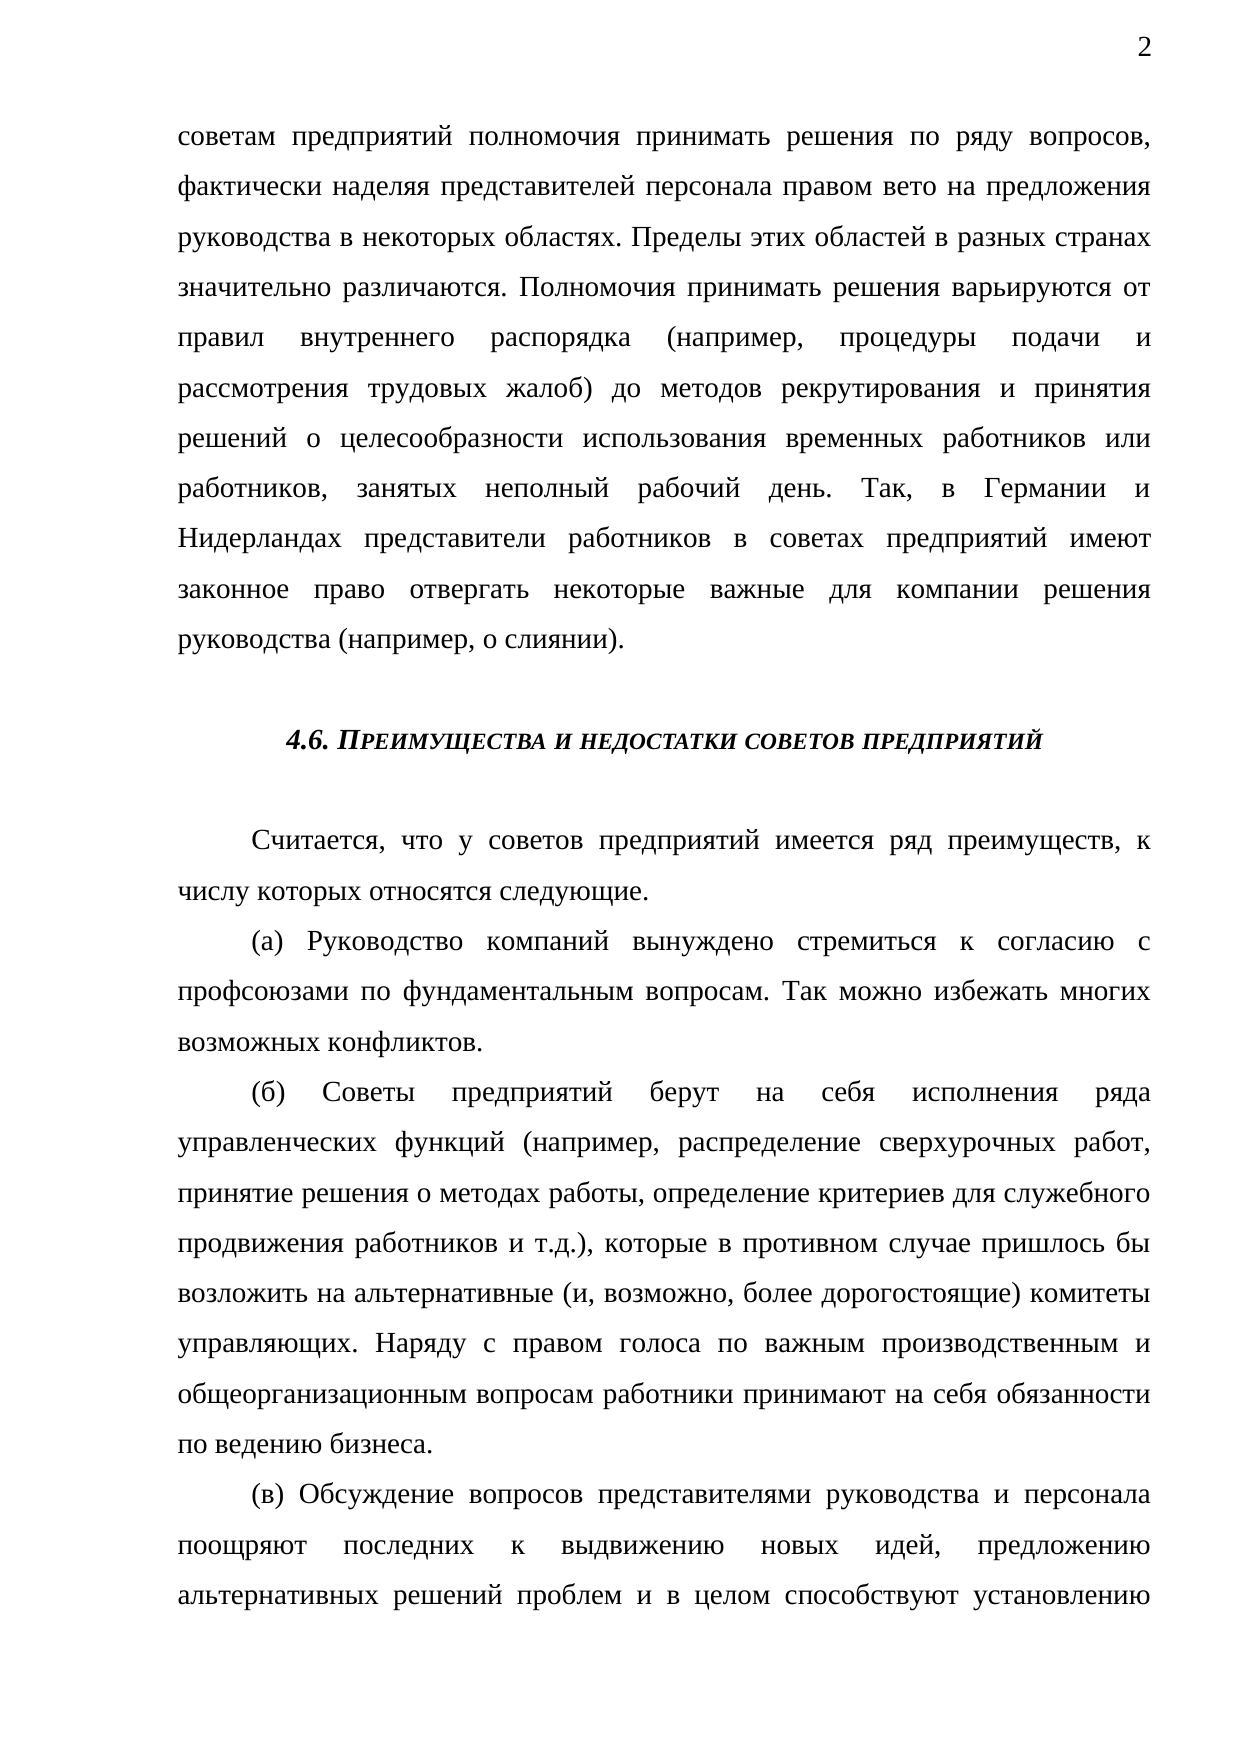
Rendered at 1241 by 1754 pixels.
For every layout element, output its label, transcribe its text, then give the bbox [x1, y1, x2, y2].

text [177, 1477, 1152, 1611]
text (а) Руководство компаний вынуждено стремиться к согласию с профсоюзами по фундаментальным вопросам. Так можно избежать многих возможных конфликтов. [177, 923, 1152, 1057]
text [177, 118, 1152, 655]
text (б) Советы предприятий берут на себя исполнения ряда управленческих функций (например, распределение сверхурочных работ, принятие решения о методах работы, определение критериев для служебного продвижения работников и т.д.), которые в противном случае пришлось бы возложить на альтернативные (и, возможно, более дорогостоящие) комитеты управляющих. Наряду с правом голоса по важным производственным и общеорганизационным вопросам работники принимают на себя обязанности по ведению бизнеса. [177, 1074, 1152, 1460]
subtitle 4.6. Преимущества и недостатки советов предприятий [177, 722, 1152, 755]
text Считается, что у советов предприятий имеется ряд преимуществ, к числу которых относятся следующие. [177, 822, 1152, 906]
